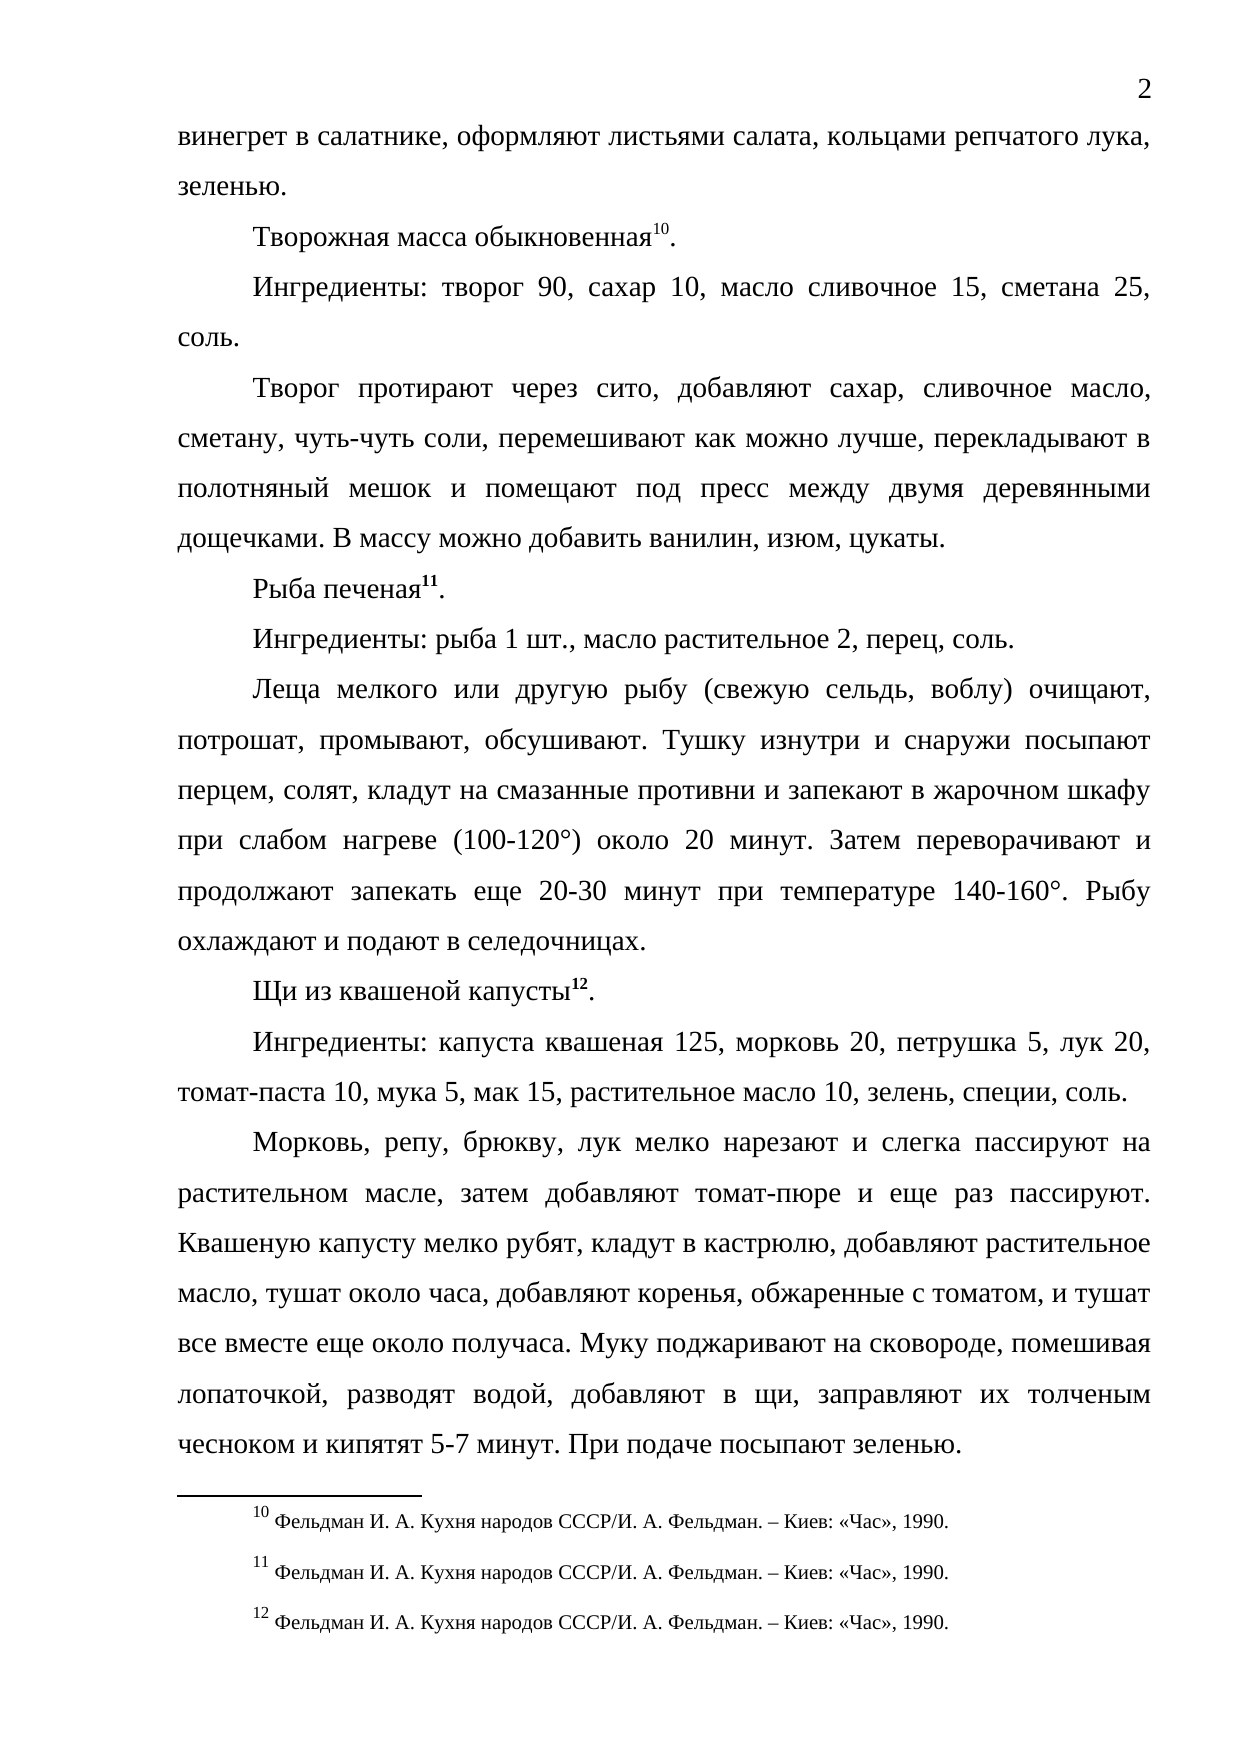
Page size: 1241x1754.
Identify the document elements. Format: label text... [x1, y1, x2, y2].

text Творожная масса обыкновенная. [177, 219, 1152, 252]
text Ингредиенты: творог 90, сахар 10, масло сливочное 15, сметана 25, соль. [177, 269, 1152, 353]
text Морковь, репу, брюкву, лук мелко нарезают и слегка пассируют на растительном масле, затем добавляют томат-пюре и еще раз пассируют. Квашеную капусту мелко рубят, кладут в кастрюлю, добавляют растительное масло, тушат около часа, добавляют коренья, обжаренные с томатом, и тушат все вместе еще около получаса. Муку поджаривают на сковороде, помешивая лопаточкой, разводят водой, добавляют в щи, заправляют их толченым чесноком и кипятят 5-7 минут. При подаче посыпают зеленью. [177, 1124, 1152, 1460]
text Творог протирают через сито, добавляют сахар, сливочное масло, сметану, чуть-чуть соли, перемешивают как можно лучше, перекладывают в полотняный мешок и помещают под пресс между двумя деревянными дощечками. В массу можно добавить ванилин, изюм, цукаты. [177, 370, 1152, 554]
text Ингредиенты: капуста квашеная 125, морковь 20, петрушка 5, лук 20, томат-паста 10, мука 5, мак 15, растительное масло 10, зелень, специи, соль. [177, 1024, 1152, 1108]
text Щи из квашеной капусты. [177, 973, 1152, 1007]
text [177, 118, 1152, 202]
text Леща мелкого или другую рыбу (свежую сельдь, воблу) очищают, потрошат, промывают, обсушивают. Тушку изнутри и снаружи посыпают перцем, солят, кладут на смазанные противни и запекают в жарочном шкафу при слабом нагреве (100-120°) около 20 минут. Затем переворачивают и продолжают запекать еще 20-30 минут при температуре 140-160°. Рыбу охлаждают и подают в селедочницах. [177, 672, 1152, 957]
text Рыба печеная. [177, 571, 1152, 604]
text Ингредиенты: рыба 1 шт., масло растительное 2, перец, соль. [177, 621, 1152, 655]
